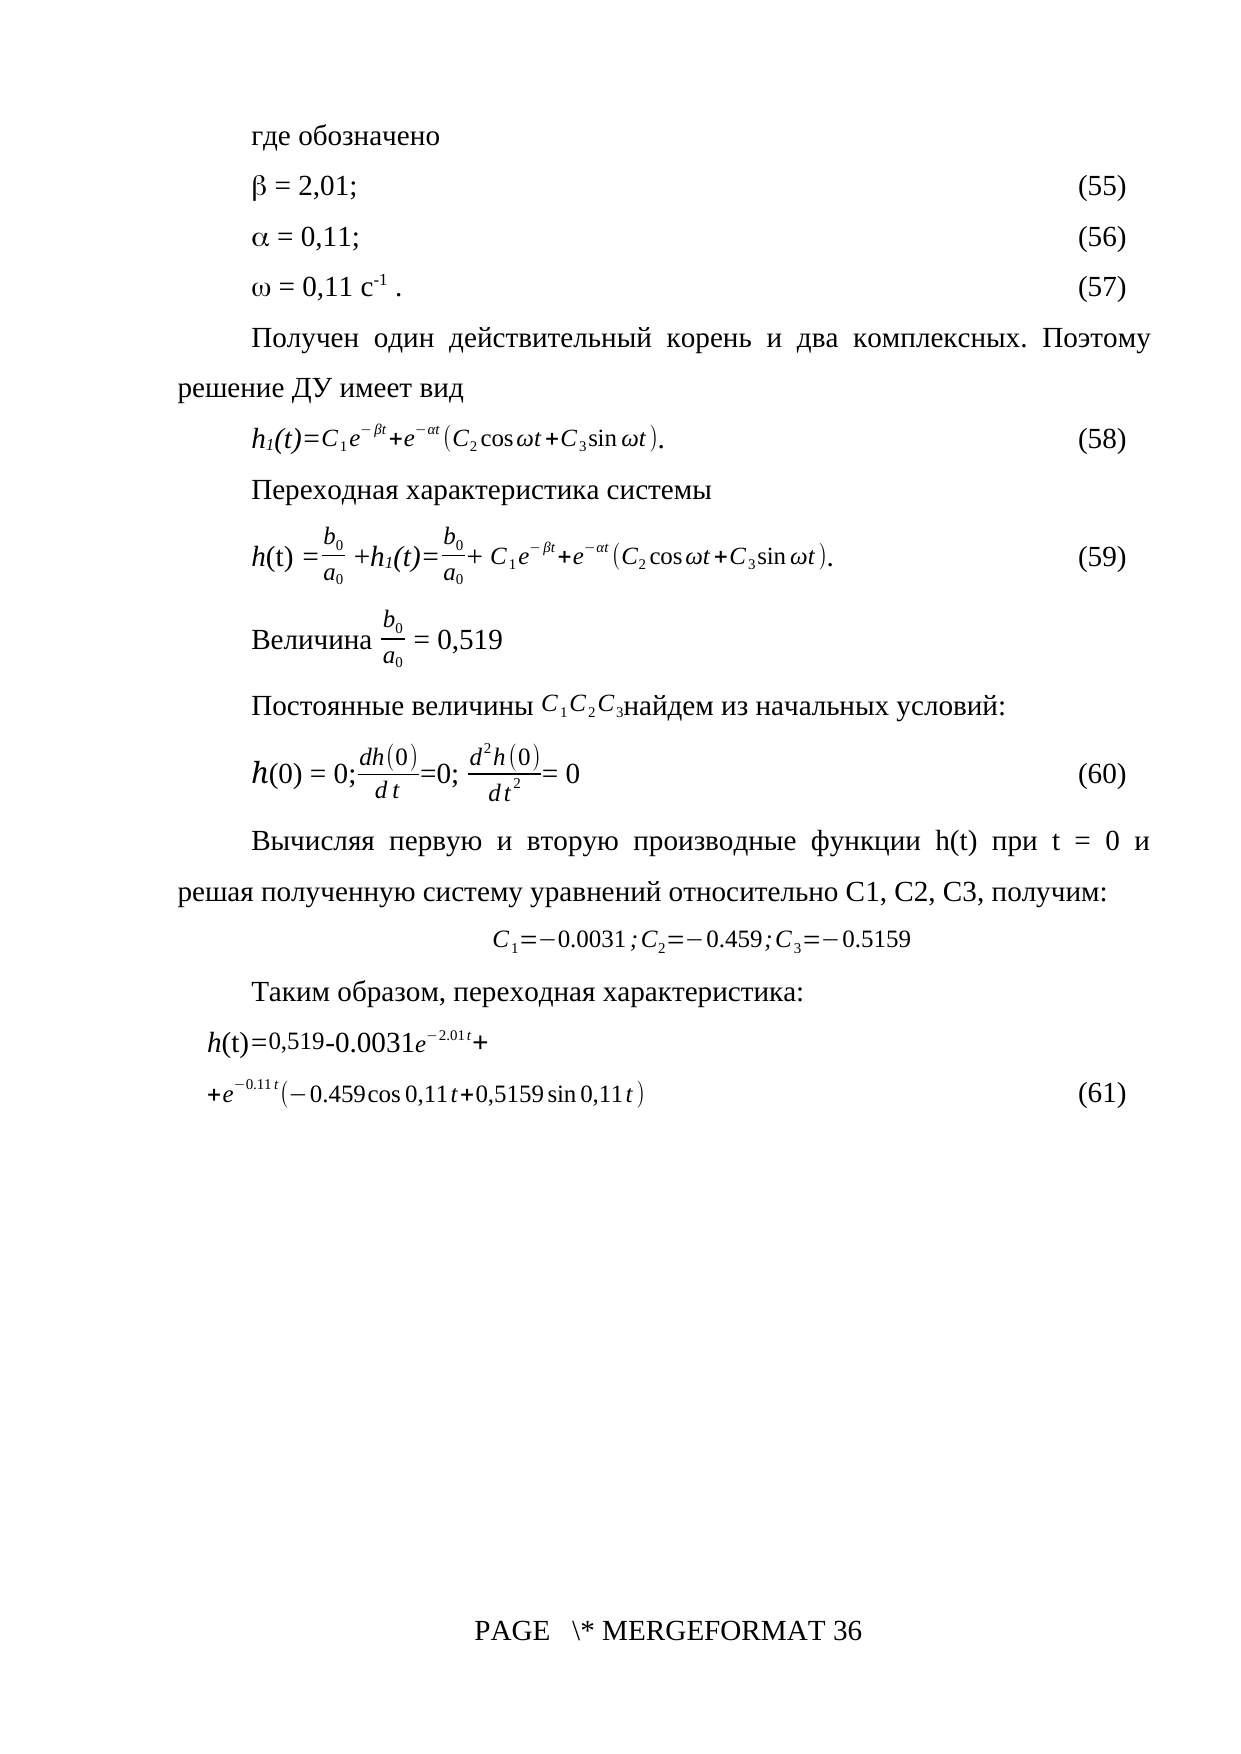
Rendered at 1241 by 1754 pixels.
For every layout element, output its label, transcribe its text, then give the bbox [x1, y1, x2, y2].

text = 0,11; (56) [177, 219, 1152, 252]
text Величина = 0,519 [177, 605, 1152, 672]
text Постоянные величины найдем из начальных условий: [177, 688, 1152, 722]
text Вычисляя первую и вторую производные функции h(t) при t = 0 и решая полученную систему уравнений относительно C1, C2, C3, получим: [177, 823, 1152, 907]
text Таким образом, переходная характеристика: [177, 974, 1152, 1008]
text Получен один действительный корень и два комплексных. Поэтому решение ДУ имеет вид [177, 320, 1152, 403]
text h(t)=-0.0031+ [177, 1025, 1152, 1058]
text ℎ(0) = 0;=0; = 0 (60) [177, 739, 1152, 807]
text Переходная характеристика системы [177, 472, 1152, 506]
text = 2,01; (55) [177, 168, 1152, 202]
text h1(t)=. (58) [177, 420, 1152, 455]
text = 0,11 c-1 . (57) [177, 269, 1152, 303]
text где обозначено [177, 118, 1152, 152]
text h(t) = +h1(t)=+ . (59) [177, 522, 1152, 589]
text (61) [177, 1075, 1152, 1108]
